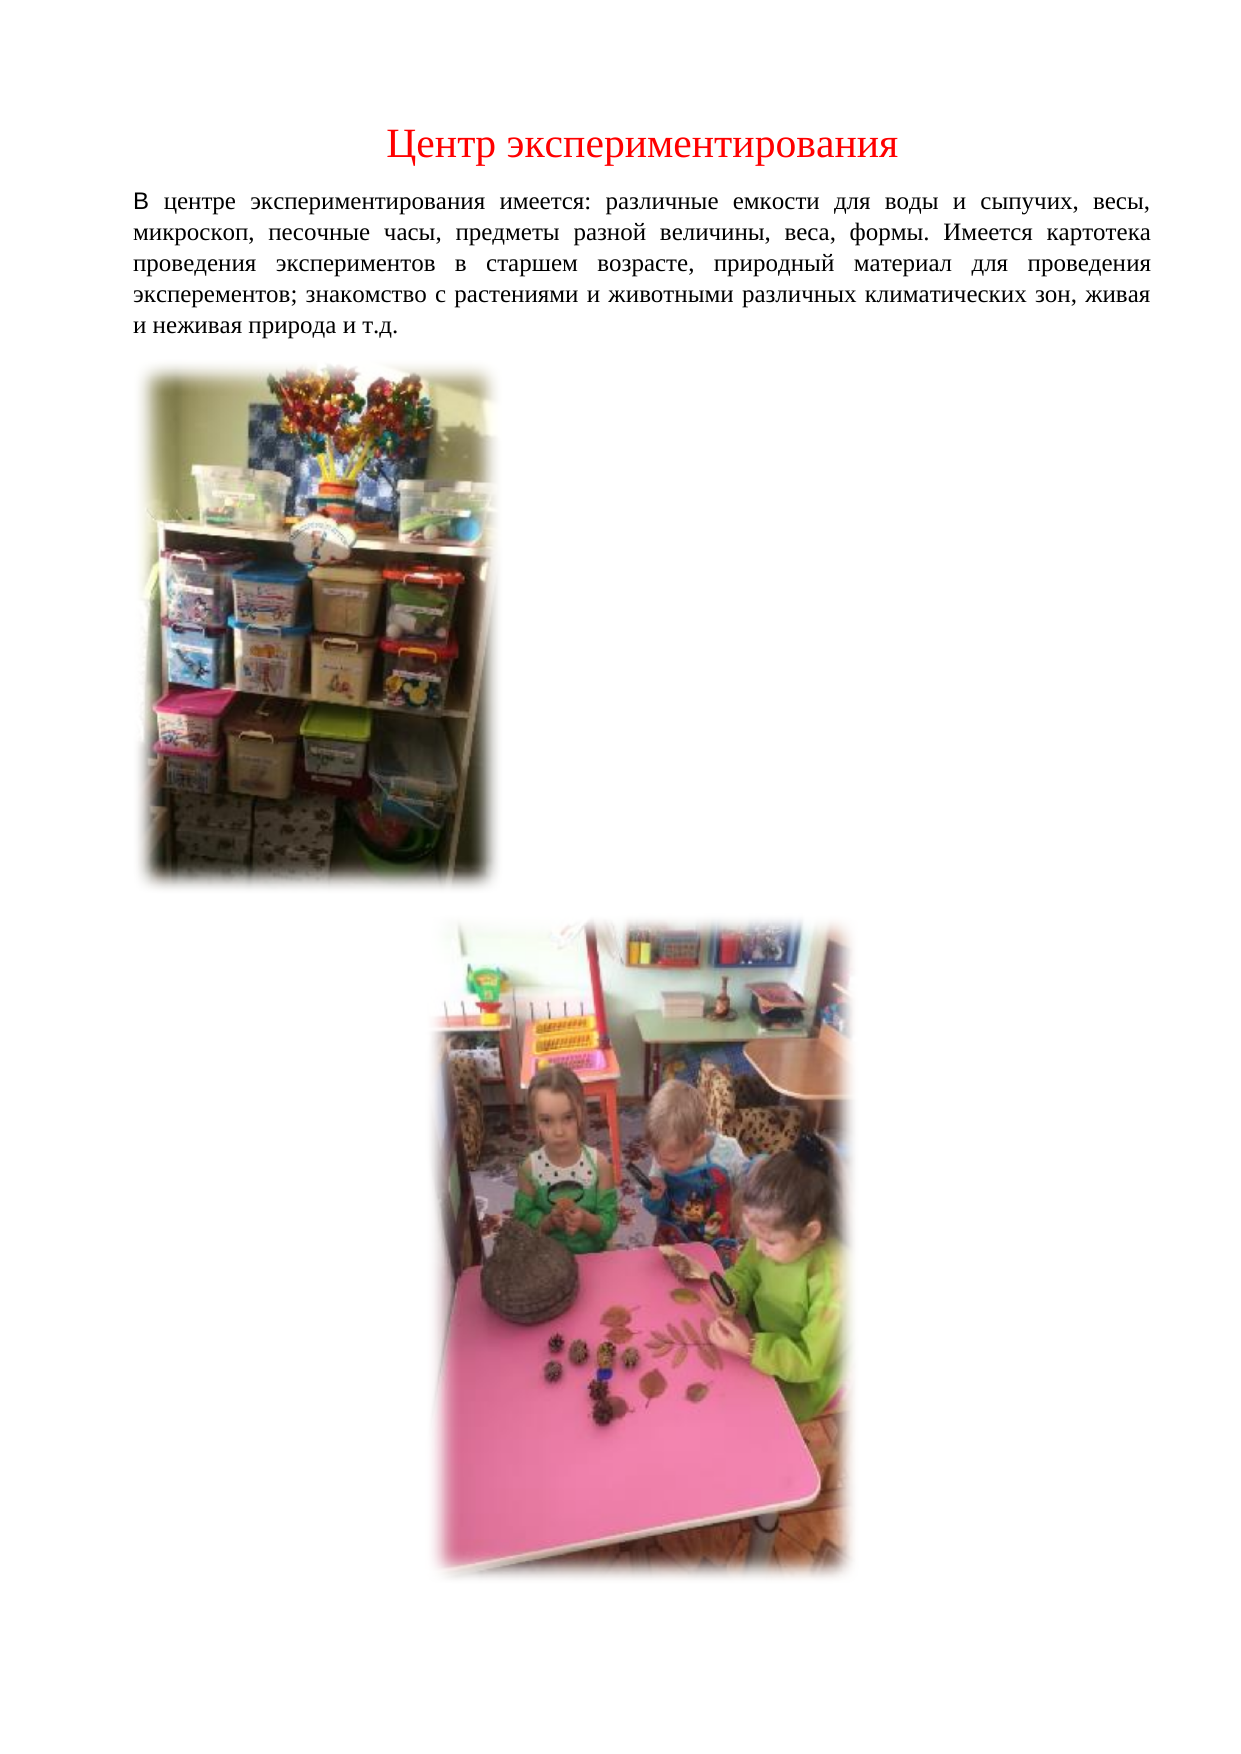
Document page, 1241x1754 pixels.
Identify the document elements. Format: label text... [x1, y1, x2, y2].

text Центр экспериментирования [133, 118, 1152, 166]
text В центре экспериментирования имеется: различные емкости для воды и сыпучих, весы, микроскоп, песочные часы, предметы разной величины, веса, формы. Имеется картотека проведения экспериментов в старшем возрасте, природный материал для проведения эксперементов; знакомство с растениями и животными различных климатических зон, живая и неживая природа и т.д. [133, 186, 1152, 339]
picture [162, 388, 474, 865]
picture [455, 943, 830, 1555]
